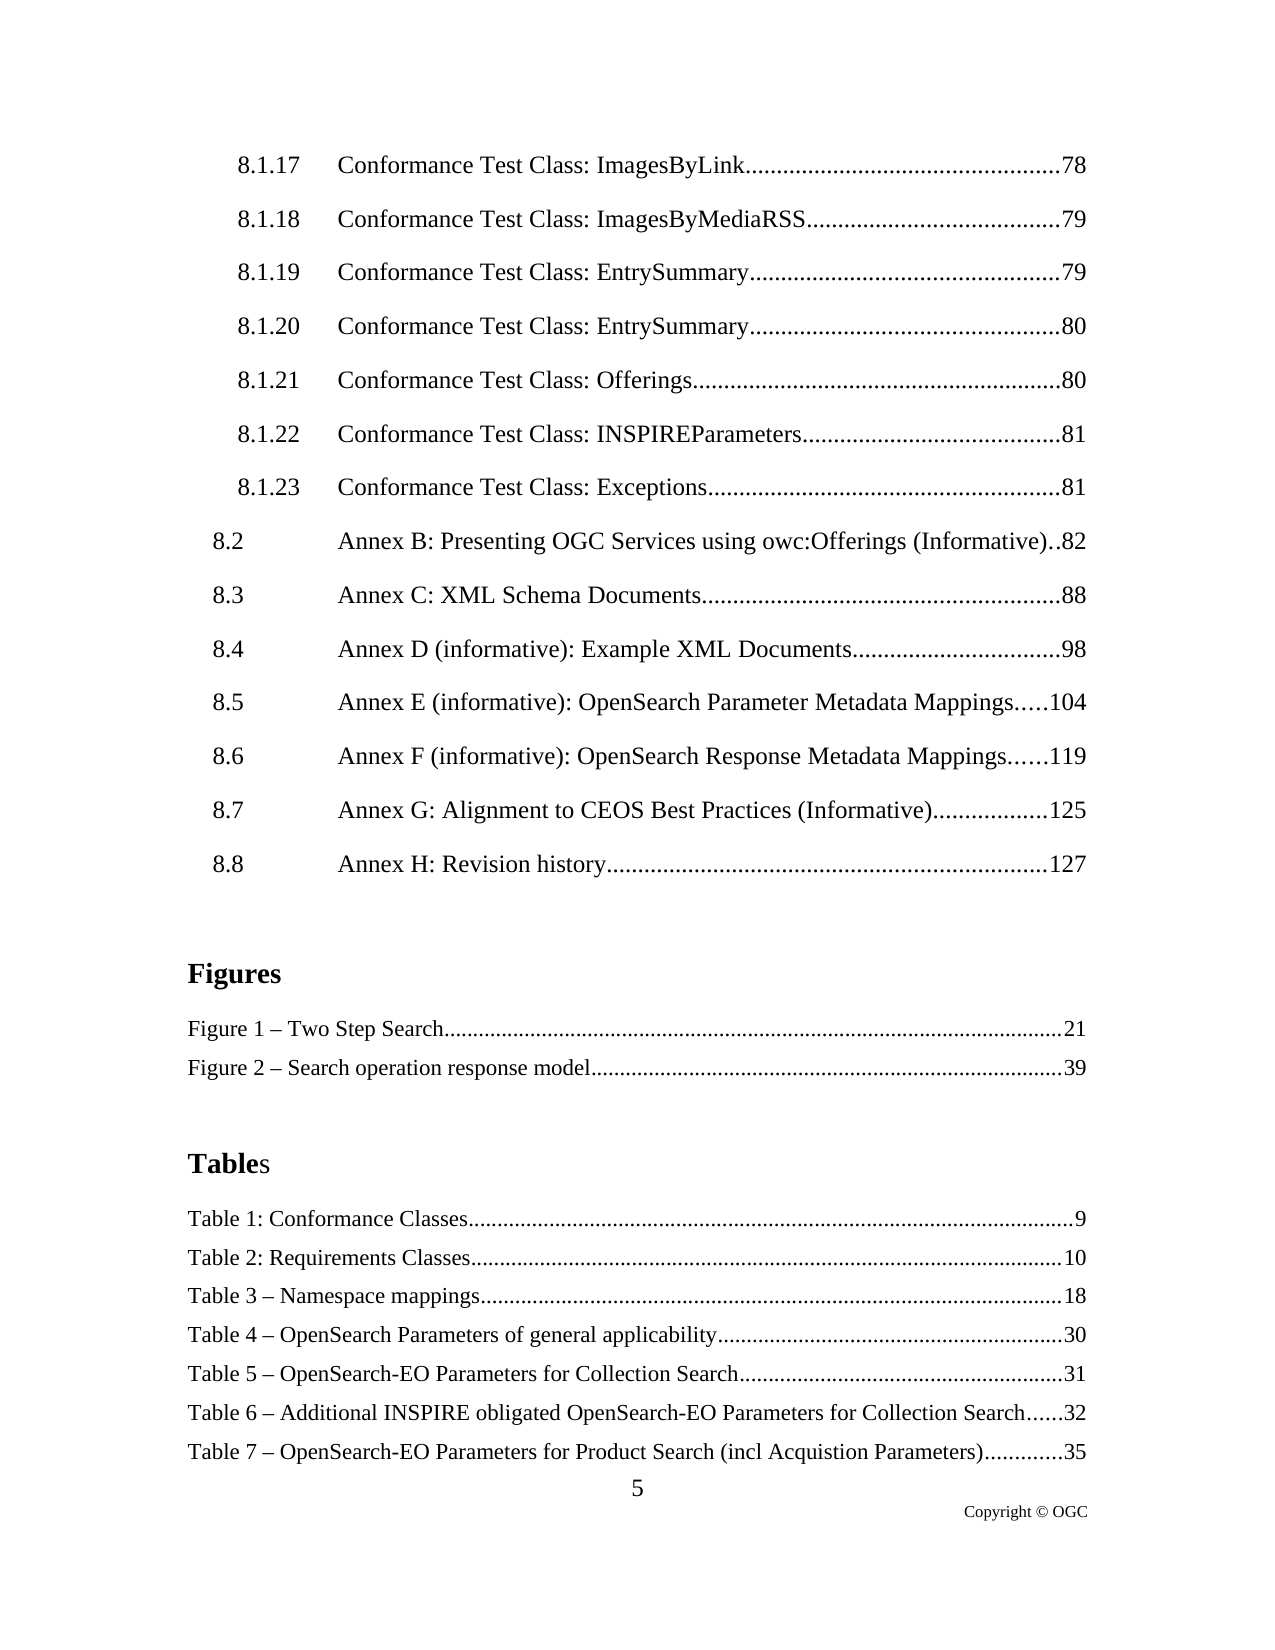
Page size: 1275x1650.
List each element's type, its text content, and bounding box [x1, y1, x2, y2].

text Figure 1 – Two Step Search 21 [187, 1015, 1087, 1041]
text 8.6 Annex F (informative): OpenSearch Response Metadata Mappings 119 [212, 741, 1087, 770]
text 8.1.21 Conformance Test Class: Offerings 80 [237, 365, 1087, 394]
text Table 5 – OpenSearch-EO Parameters for Collection Search 31 [187, 1360, 1087, 1387]
text 8.4 Annex D (informative): Example XML Documents 98 [212, 634, 1087, 662]
text 8.2 Annex B: Presenting OGC Services using owc:Offerings (Informative) 82 [212, 526, 1087, 555]
text 8.8 Annex H: Revision history 127 [212, 849, 1087, 877]
text Figures [187, 956, 1087, 990]
text Table 2: Requirements Classes 10 [187, 1244, 1087, 1270]
text 8.5 Annex E (informative): OpenSearch Parameter Metadata Mappings 104 [212, 687, 1087, 716]
text 8.1.18 Conformance Test Class: ImagesByMediaRSS 79 [237, 204, 1087, 232]
text 8.1.23 Conformance Test Class: Exceptions 81 [237, 472, 1087, 501]
text Figure 2 – Search operation response model 39 [187, 1054, 1087, 1080]
text 8.7 Annex G: Alignment to CEOS Best Practices (Informative) 125 [212, 795, 1087, 824]
text Table 7 – OpenSearch-EO Parameters for Product Search (incl Acquistion Parameters) 35 [187, 1438, 1087, 1464]
text Table 3 – Namespace mappings 18 [187, 1282, 1087, 1309]
text Table 1: Conformance Classes 9 [187, 1205, 1087, 1231]
text Table 6 – Additional INSPIRE obligated OpenSearch-EO Parameters for Collection Search 32 [187, 1399, 1087, 1425]
text 8.1.17 Conformance Test Class: ImagesByLink 78 [237, 150, 1087, 179]
text 8.3 Annex C: XML Schema Documents 88 [212, 580, 1087, 609]
text 8.1.19 Conformance Test Class: EntrySummary 79 [237, 257, 1087, 286]
text Table 4 – OpenSearch Parameters of general applicability 30 [187, 1321, 1087, 1348]
text 8.1.20 Conformance Test Class: EntrySummary 80 [237, 311, 1087, 340]
text 8.1.22 Conformance Test Class: INSPIREParameters 81 [237, 419, 1087, 447]
text Tables [187, 1146, 1087, 1180]
